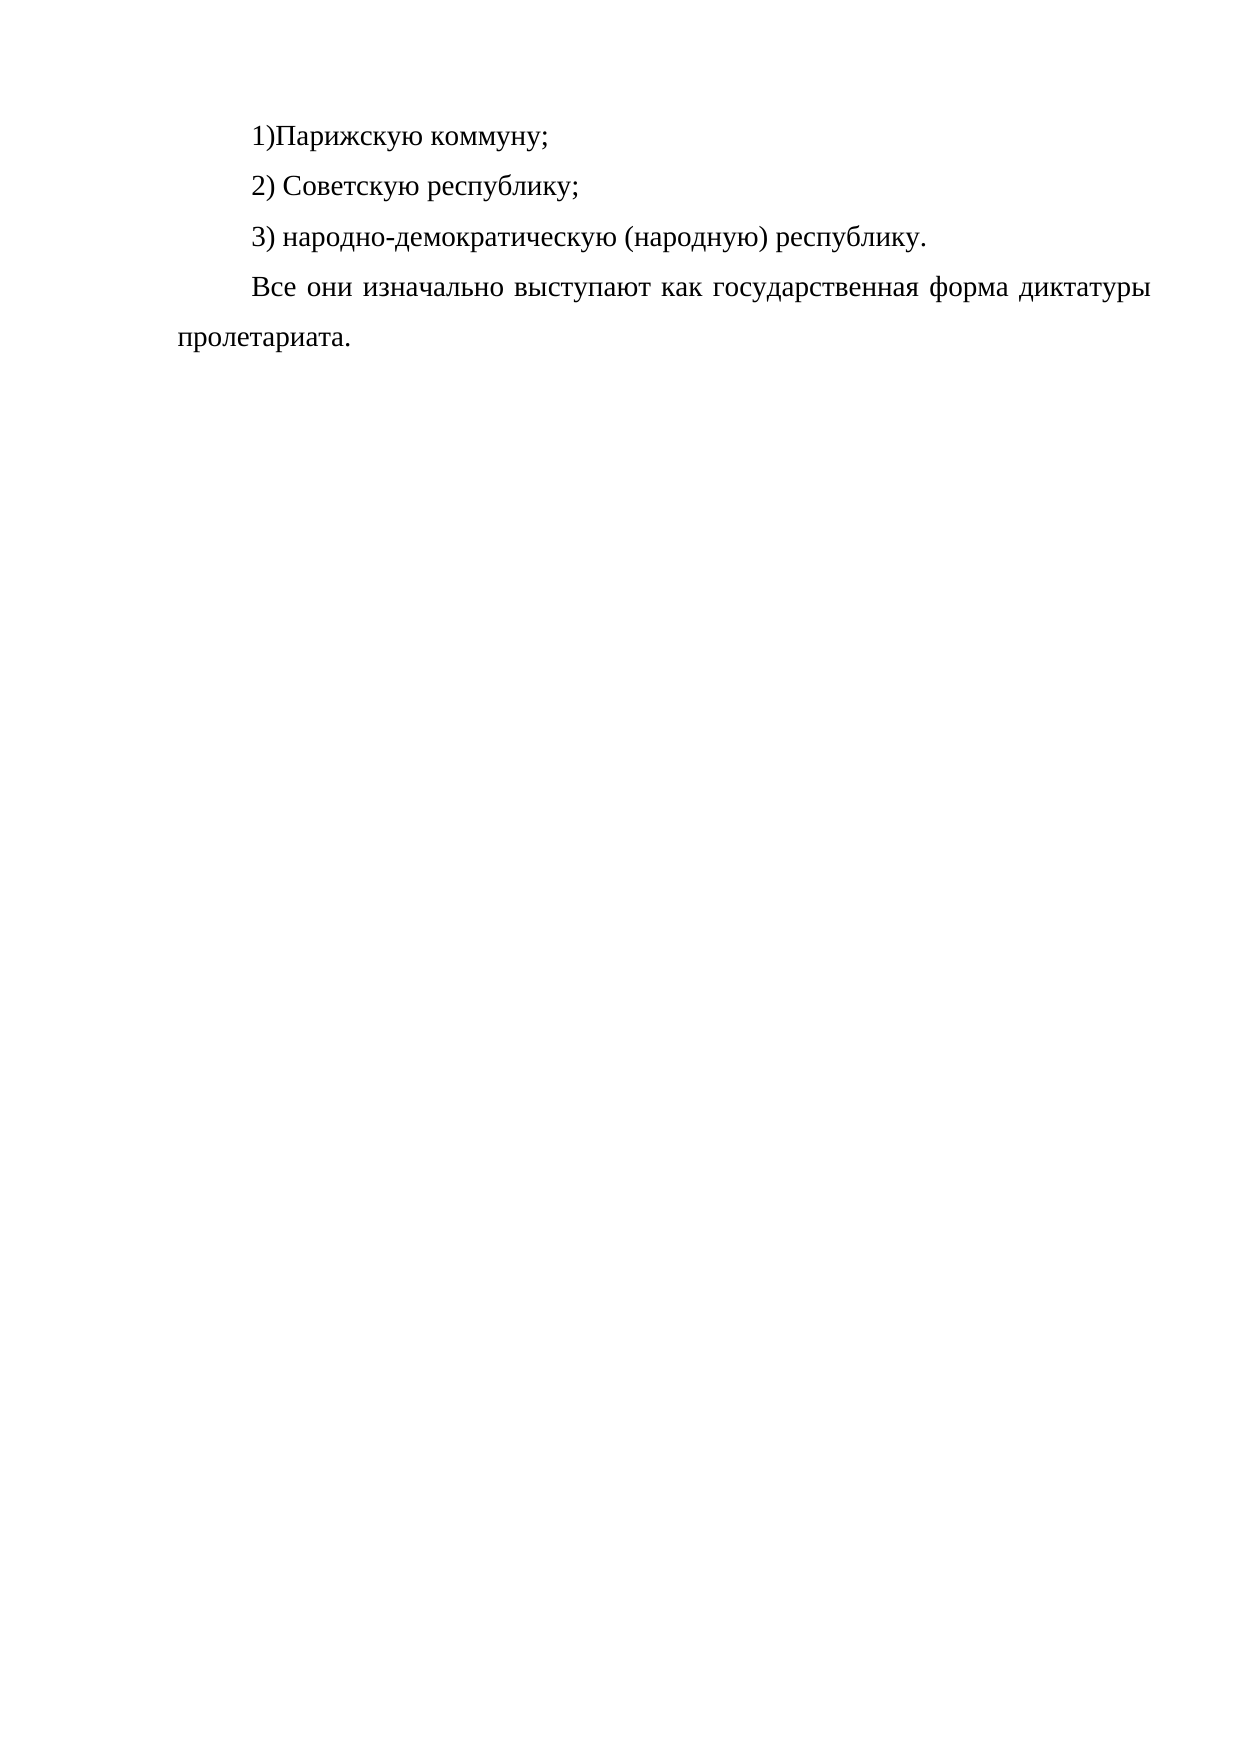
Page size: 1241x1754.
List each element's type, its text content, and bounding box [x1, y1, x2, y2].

text 2) Советскую республику; [177, 168, 1152, 202]
text Все они изначально выступают как государственная форма диктатуры пролетариата. [177, 269, 1152, 353]
text 1)Парижскую коммуну; [177, 118, 1152, 152]
text 3) народно-демократическую (народную) республику. [177, 219, 1152, 252]
